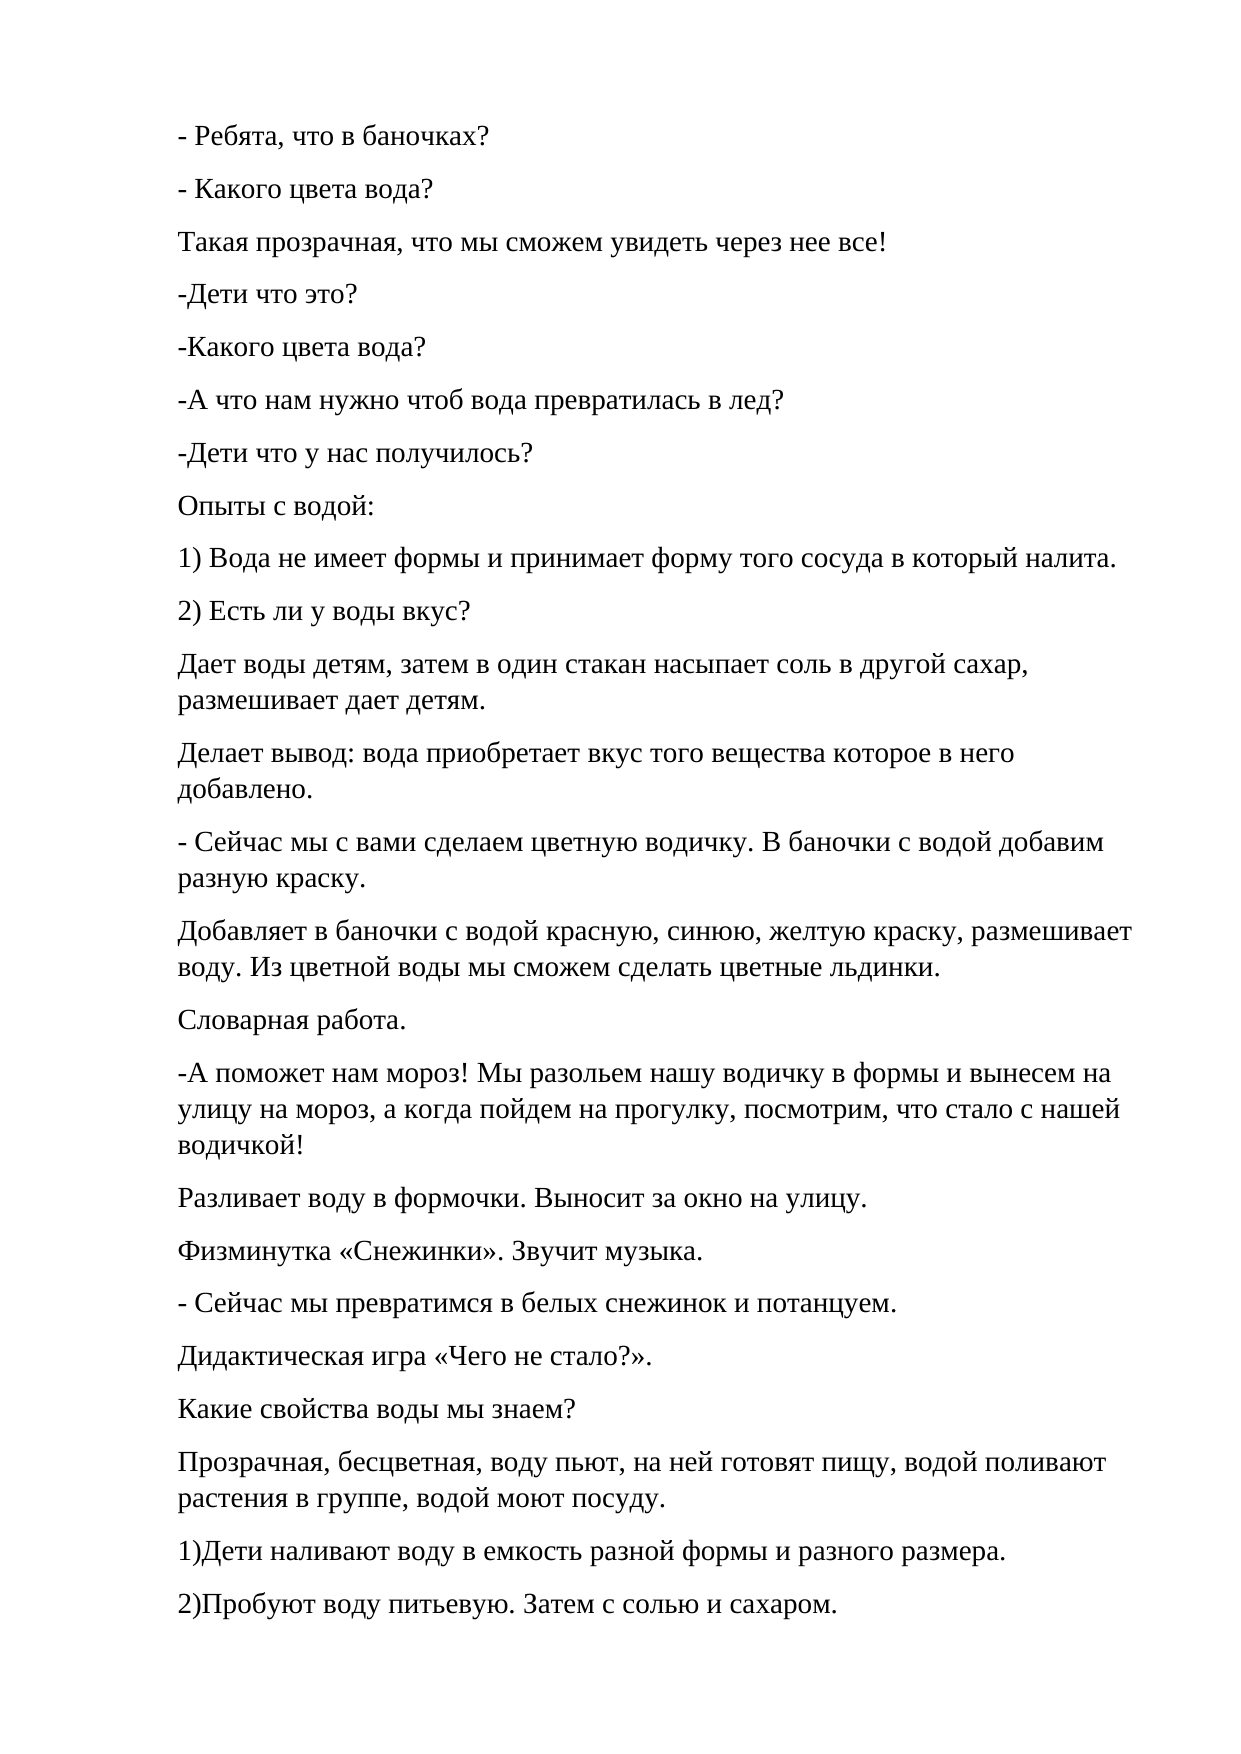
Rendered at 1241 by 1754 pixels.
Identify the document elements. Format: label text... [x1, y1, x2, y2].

text -А поможет нам мороз! Мы разольем нашу водичку в формы и вынесем на улицу на мороз, а когда пойдем на прогулку, посмотрим, что стало с нашей водичкой! [177, 1055, 1152, 1161]
text -Дети что это? [177, 277, 1152, 310]
text - Ребята, что в баночках? [177, 118, 1152, 152]
text Дидактическая игра «Чего не стало?». [177, 1338, 1152, 1372]
text -Какого цвета вода? [177, 329, 1152, 363]
text Делает вывод: вода приобретает вкус того вещества которое в него добавлено. [177, 735, 1152, 805]
text 2)Пробуют воду питьевую. Затем с солью и сахаром. [177, 1586, 1152, 1619]
text -А что нам нужно чтоб вода превратилась в лед? [177, 382, 1152, 416]
text Физминутка «Снежинки». Звучит музыка. [177, 1233, 1152, 1266]
text 1) Вода не имеет формы и принимает форму того сосуда в который налита. [177, 541, 1152, 574]
text 1)Дети наливают воду в емкость разной формы и разного размера. [177, 1533, 1152, 1567]
text Словарная работа. [177, 1002, 1152, 1036]
text Разливает воду в формочки. Выносит за окно на улицу. [177, 1180, 1152, 1213]
text -Дети что у нас получилось? [177, 435, 1152, 468]
text Добавляет в баночки с водой красную, синюю, желтую краску, размешивает воду. Из цветной воды мы сможем сделать цветные льдинки. [177, 913, 1152, 983]
text 2) Есть ли у воды вкус? [177, 593, 1152, 627]
text Опыты с водой: [177, 488, 1152, 521]
text Прозрачная, бесцветная, воду пьют, на ней готовят пищу, водой поливают растения в группе, водой моют посуду. [177, 1444, 1152, 1514]
text Дает воды детям, затем в один стакан насыпает соль в другой сахар, размешивает дает детям. [177, 646, 1152, 716]
text - Какого цвета вода? [177, 171, 1152, 204]
text - Сейчас мы превратимся в белых снежинок и потанцуем. [177, 1286, 1152, 1319]
text - Сейчас мы с вами сделаем цветную водичку. В баночки с водой добавим разную краску. [177, 824, 1152, 894]
text Какие свойства воды мы знаем? [177, 1391, 1152, 1425]
text Такая прозрачная, что мы сможем увидеть через нее все! [177, 224, 1152, 257]
